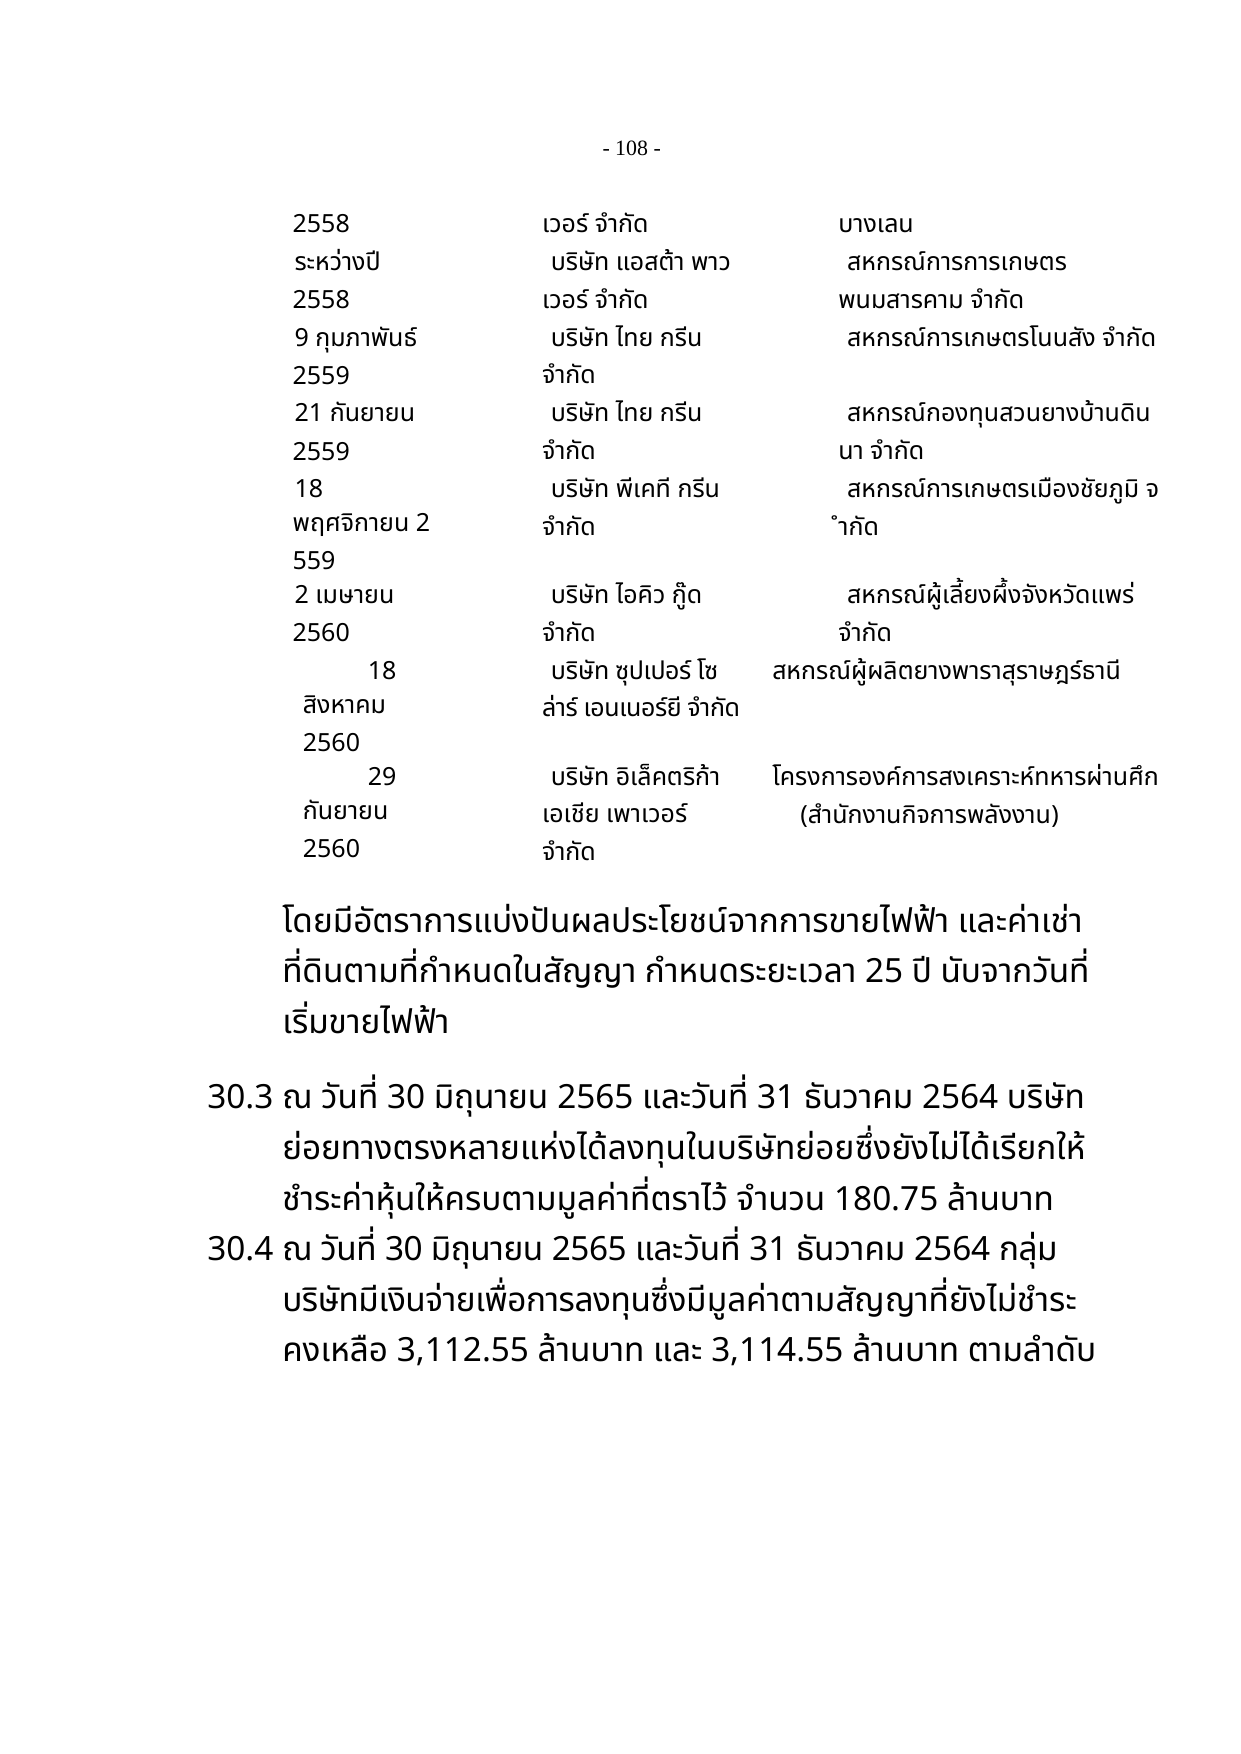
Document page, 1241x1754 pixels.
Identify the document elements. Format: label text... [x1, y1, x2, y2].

text 30.3 ณ วันที่ 30 มิถุนายน 2565 และวันที่ 31 ธันวาคม 2564 บริษัทย่อยทางตรงหลายแห่งได้ลงทุนในบริษัทย่อยซึ่งยังไม่ได้เรียกให้ชำระค่าหุ้นให้ครบตามมูลค่าที่ตราไว้ จำนวน 180.75 ล้านบาท [207, 1073, 1113, 1225]
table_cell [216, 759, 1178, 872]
text 30.4 ณ วันที่ 30 มิถุนายน 2565 และวันที่ 31 ธันวาคม 2564 กลุ่มบริษัทมีเงินจ่ายเพื่อการลงทุนซึ่งมีมูลค่าตามสัญญาที่ยังไม่ชำระคงเหลือ 3,112.55 ล้านบาท และ 3,114.55 ล้านบาท ตามลำดับ [207, 1225, 1113, 1377]
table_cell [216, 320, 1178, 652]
list โดยมีอัตราการแบ่งปันผลประโยชน์จากการขายไฟฟ้า และค่าเช่าที่ดินตามที่กำหนดในสัญญา กำหนดระยะเวลา 25 ปี นับจากวันที่เริ่มขายไฟฟ้า [282, 897, 1113, 1048]
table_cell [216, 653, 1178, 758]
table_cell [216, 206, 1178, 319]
